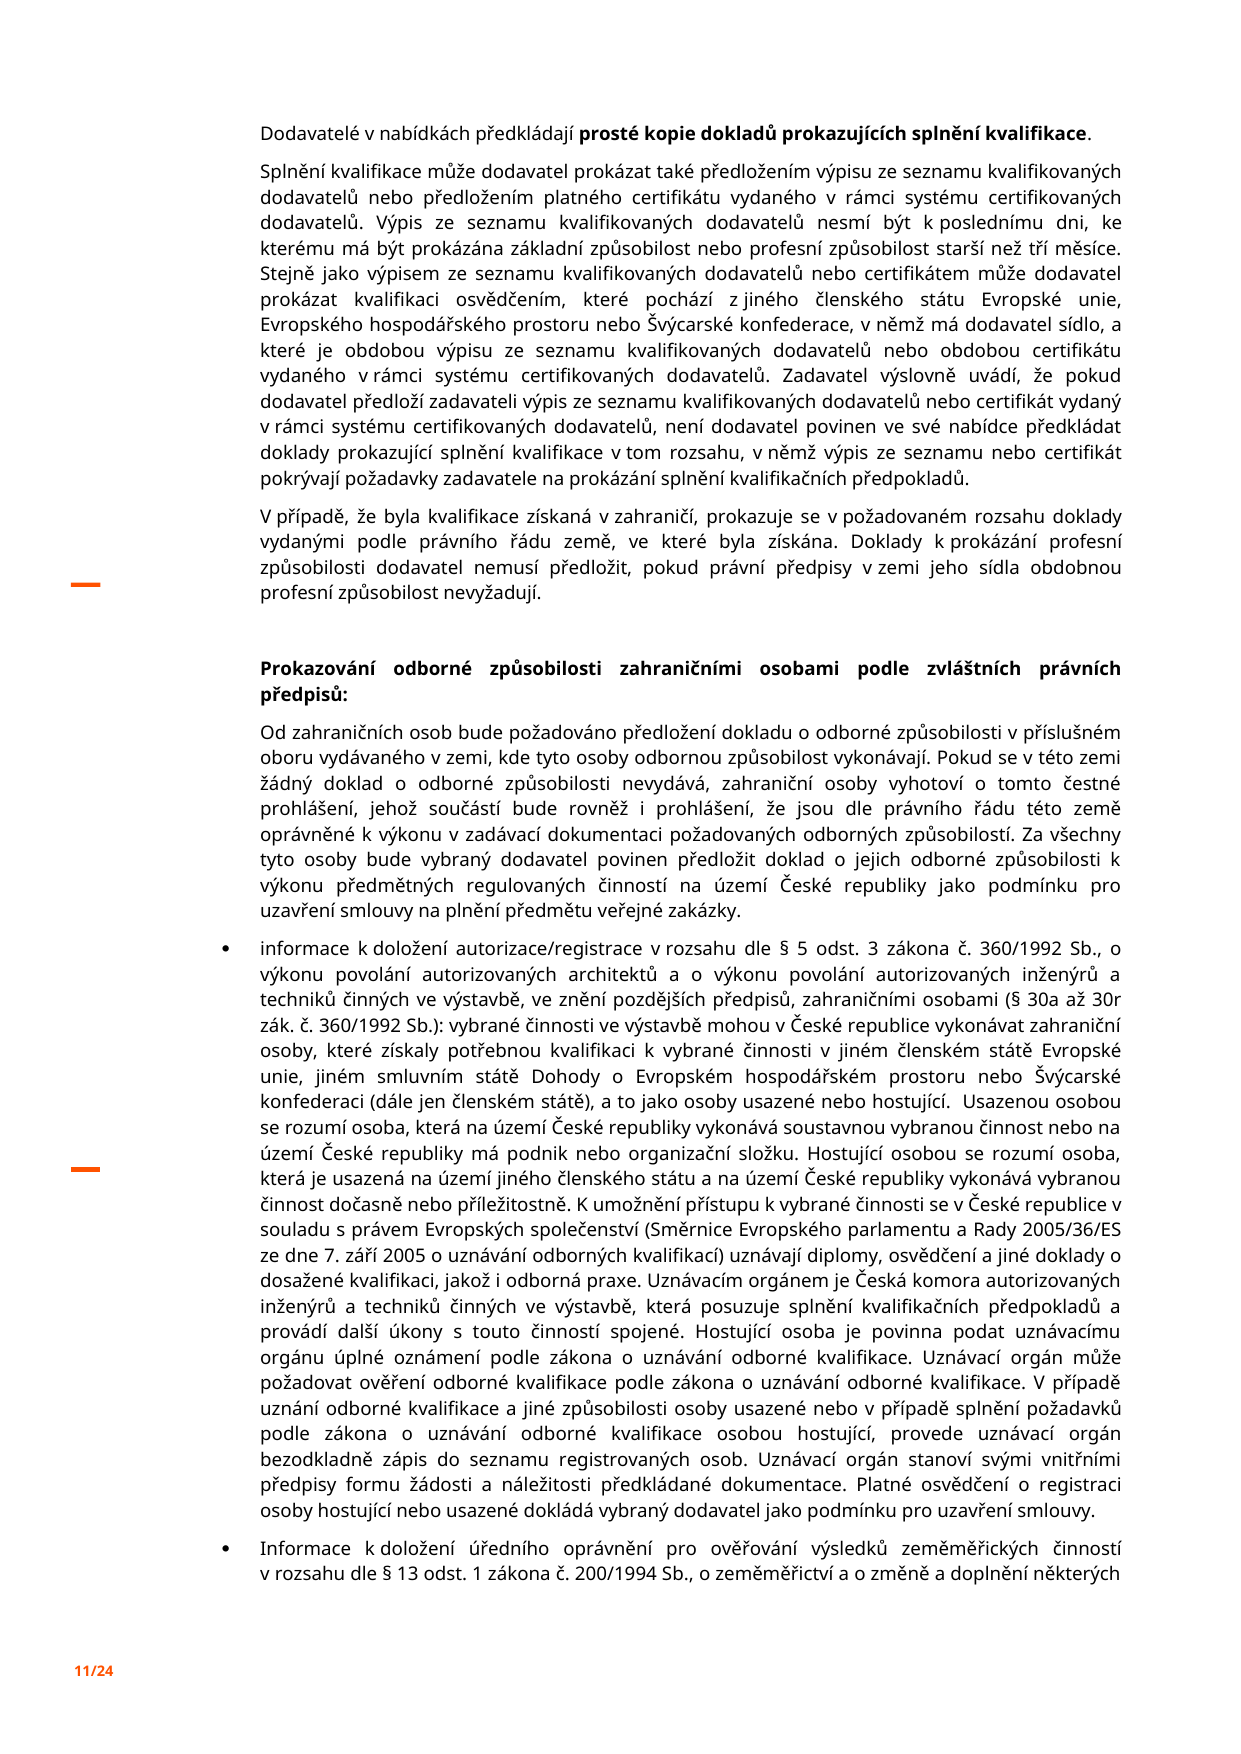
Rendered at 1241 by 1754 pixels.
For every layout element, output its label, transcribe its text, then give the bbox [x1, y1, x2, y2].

text Dodavatelé v nabídkách předkládají prosté kopie dokladů prokazujících splnění kvalifikace. [260, 121, 1122, 146]
text V případě, že byla kvalifikace získaná v zahraničí, prokazuje se v požadovaném rozsahu doklady vydanými podle právního řádu země, ve které byla získána. Doklady k prokázání profesní způsobilosti dodavatel nemusí předložit, pokud právní předpisy v zemi jeho sídla obdobnou profesní způsobilost nevyžadují. [260, 503, 1122, 605]
text Od zahraničních osob bude požadováno předložení dokladu o odborné způsobilosti v příslušném oboru vydávaného v zemi, kde tyto osoby odbornou způsobilost vykonávají. Pokud se v této zemi žádný doklad o odborné způsobilosti nevydává, zahraniční osoby vyhotoví o tomto čestné prohlášení, jehož součástí bude rovněž i prohlášení, že jsou dle právního řádu této země oprávněné k výkonu v zadávací dokumentaci požadovaných odborných způsobilostí. Za všechny tyto osoby bude vybraný dodavatel povinen předložit doklad o jejich odborné způsobilosti k výkonu předmětných regulovaných činností na území České republiky jako podmínku pro uzavření smlouvy na plnění předmětu veřejné zakázky. [260, 719, 1122, 923]
text Prokazování odborné způsobilosti zahraničními osobami podle zvláštních právních předpisů: [260, 656, 1122, 707]
list informace k doložení autorizace/registrace v rozsahu dle § 5 odst. 3 zákona č. 360/1992 Sb., o výkonu povolání autorizovaných architektů a o výkonu povolání autorizovaných inženýrů a techniků činných ve výstavbě, ve znění pozdějších předpisů, zahraničními osobami (§ 30a až 30r zák. č. 360/1992 Sb.): vybrané činnosti ve výstavbě mohou v České republice vykonávat zahraniční osoby, které získaly potřebnou kvalifikaci k vybrané činnosti v jiném členském státě Evropské unie, jiném smluvním státě Dohody o Evropském hospodářském prostoru nebo Švýcarské konfederaci (dále jen členském státě), a to jako osoby usazené nebo hostující. Usazenou osobou se rozumí osoba, která na území České republiky vykonává soustavnou vybranou činnost nebo na území České republiky má podnik nebo organizační složku. Hostující osobou se rozumí osoba, která je usazená na území jiného členského státu a na území České republiky vykonává vybranou činnost dočasně nebo příležitostně. K umožnění přístupu k vybrané činnosti se v České republice v souladu s právem Evropských společenství (Směrnice Evropského parlamentu a Rady 2005/36/ES ze dne 7. září 2005 o uznávání odborných kvalifikací) uznávají diplomy, osvědčení a jiné doklady o dosažené kvalifikaci, jakož i odborná praxe. Uznávacím orgánem je Česká komora autorizovaných inženýrů a techniků činných ve výstavbě, která posuzuje splnění kvalifikačních předpokladů a provádí další úkony s touto činností spojené. Hostující osoba je povinna podat uznávacímu orgánu úplné oznámení podle zákona o uznávání odborné kvalifikace. Uznávací orgán může požadovat ověření odborné kvalifikace podle zákona o uznávání odborné kvalifikace. V případě uznání odborné kvalifikace a jiné způsobilosti osoby usazené nebo v případě splnění požadavků podle zákona o uznávání odborné kvalifikace osobou hostující, provede uznávací orgán bezodkladně zápis do seznamu registrovaných osob. Uznávací orgán stanoví svými vnitřními předpisy formu žádosti a náležitosti předkládané dokumentace. Platné osvědčení o registraci osoby hostující nebo usazené dokládá vybraný dodavatel jako podmínku pro uzavření smlouvy. [222, 936, 1122, 1523]
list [222, 1535, 1122, 1586]
text Splnění kvalifikace může dodavatel prokázat také předložením výpisu ze seznamu kvalifikovaných dodavatelů nebo předložením platného certifikátu vydaného v rámci systému certifikovaných dodavatelů. Výpis ze seznamu kvalifikovaných dodavatelů nesmí být k poslednímu dni, ke kterému má být prokázána základní způsobilost nebo profesní způsobilost starší než tří měsíce. Stejně jako výpisem ze seznamu kvalifikovaných dodavatelů nebo certifikátem může dodavatel prokázat kvalifikaci osvědčením, které pochází z jiného členského státu Evropské unie, Evropského hospodářského prostoru nebo Švýcarské konfederace, v němž má dodavatel sídlo, a které je obdobou výpisu ze seznamu kvalifikovaných dodavatelů nebo obdobou certifikátu vydaného v rámci systému certifikovaných dodavatelů. Zadavatel výslovně uvádí, že pokud dodavatel předloží zadavateli výpis ze seznamu kvalifikovaných dodavatelů nebo certifikát vydaný v rámci systému certifikovaných dodavatelů, není dodavatel povinen ve své nabídce předkládat doklady prokazující splnění kvalifikace v tom rozsahu, v němž výpis ze seznamu nebo certifikát pokrývají požadavky zadavatele na prokázání splnění kvalifikačních předpokladů. [260, 159, 1122, 490]
